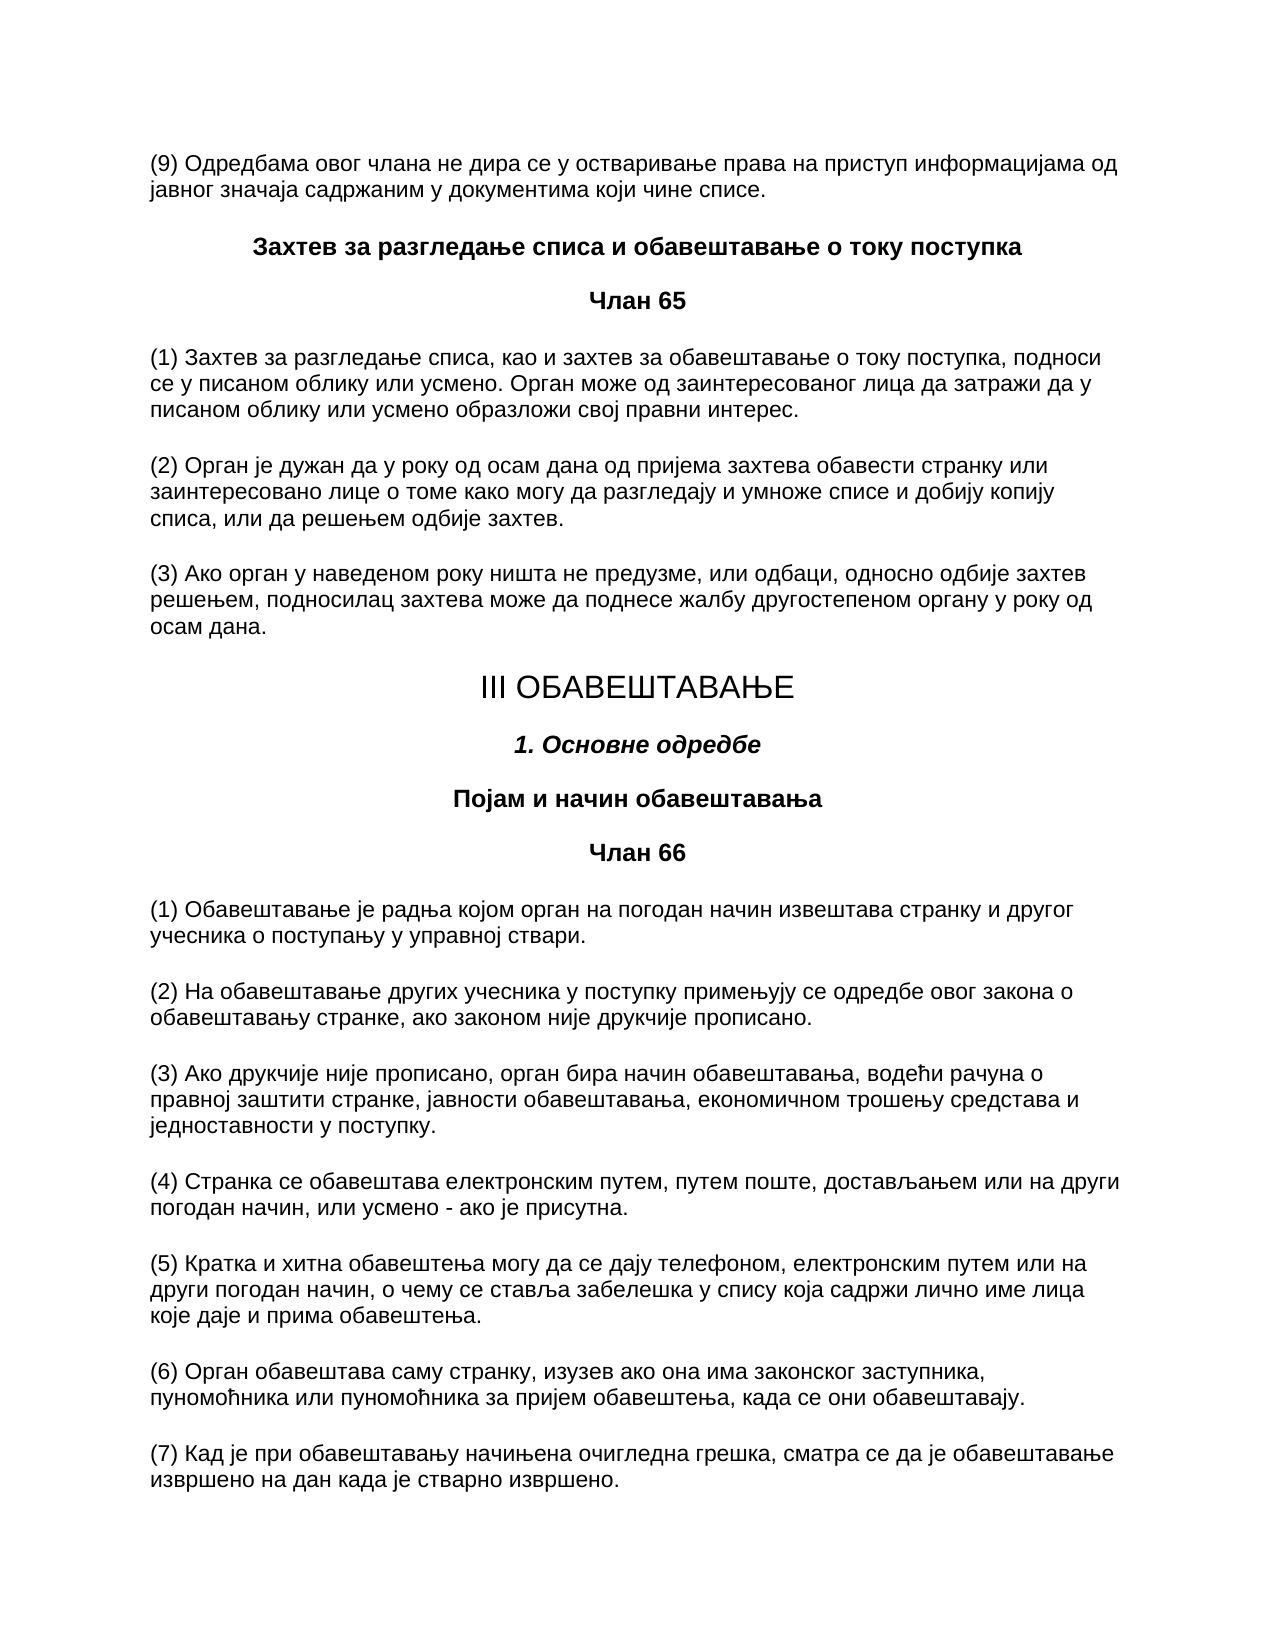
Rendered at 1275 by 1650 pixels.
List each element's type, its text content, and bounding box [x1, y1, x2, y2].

text (9) Одредбама овог члана не дира се у остваривање права на приступ информацијама од јавног значаја садржаним у документима који чине списе. [150, 150, 1125, 203]
text (2) Орган је дужан да у року од осам дана од пријема захтева обавести странку или заинтересовано лице о томе како могу да разгледају и умноже списе и добију копију списа, или да решењем одбије захтев. [150, 452, 1125, 531]
text Захтев за разгледање списа и обавештавање о току поступка [150, 232, 1125, 261]
text (1) Захтев за разгледање списа, као и захтев за обавештавање о току поступка, подноси се у писаном облику или усмено. Орган може од заинтересованог лица да затражи да у писаном облику или усмено образложи свој правни интерес. [150, 343, 1125, 423]
text (6) Орган обавештава саму странку, изузев ако она има законског заступника, пуномоћника или пуномоћника за пријем обавештења, када се они обавештавају. [150, 1358, 1125, 1411]
text (2) На обавештавање других учесника у поступку примењују се одредбе овог закона о обавештавању странке, ако законом није друкчије прописано. [150, 978, 1125, 1030]
text (5) Кратка и хитна обавештења могу да се дају телефоном, електронским путем или на други погодан начин, о чему се ставља забелешка у спису која садржи лично име лица које даје и прима обавештења. [150, 1249, 1125, 1329]
text Члан 66 [150, 838, 1125, 867]
text (4) Странка се обавештава електронским путем, путем поште, достављањем или на други погодан начин, или усмено - ако је присутна. [150, 1168, 1125, 1220]
text III ОБАВЕШТАВАЊЕ [150, 668, 1125, 705]
text (3) Ако орган у наведеном року ништа не предузме, или одбаци, односно одбије захтев решењем, подносилац захтева може да поднесе жалбу другостепеном органу у року од осам дана. [150, 560, 1125, 639]
text Члан 65 [150, 286, 1125, 314]
text (7) Кад је при обавештавању начињена очигледна грешка, сматра се да је обавештавање извршено на дан када је стварно извршено. [150, 1440, 1125, 1492]
text (3) Ако друкчије није прописано, орган бира начин обавештавања, водећи рачуна о правној заштити странке, јавности обавештавања, економичном трошењу средстава и једноставности у поступку. [150, 1059, 1125, 1138]
text Појам и начин обавештавања [150, 784, 1125, 813]
text 1. Основне одредбе [150, 730, 1125, 759]
text (1) Обавештавање је радња којом орган на погодан начин извештава странку и другог учесника о поступању у управној ствари. [150, 896, 1125, 948]
